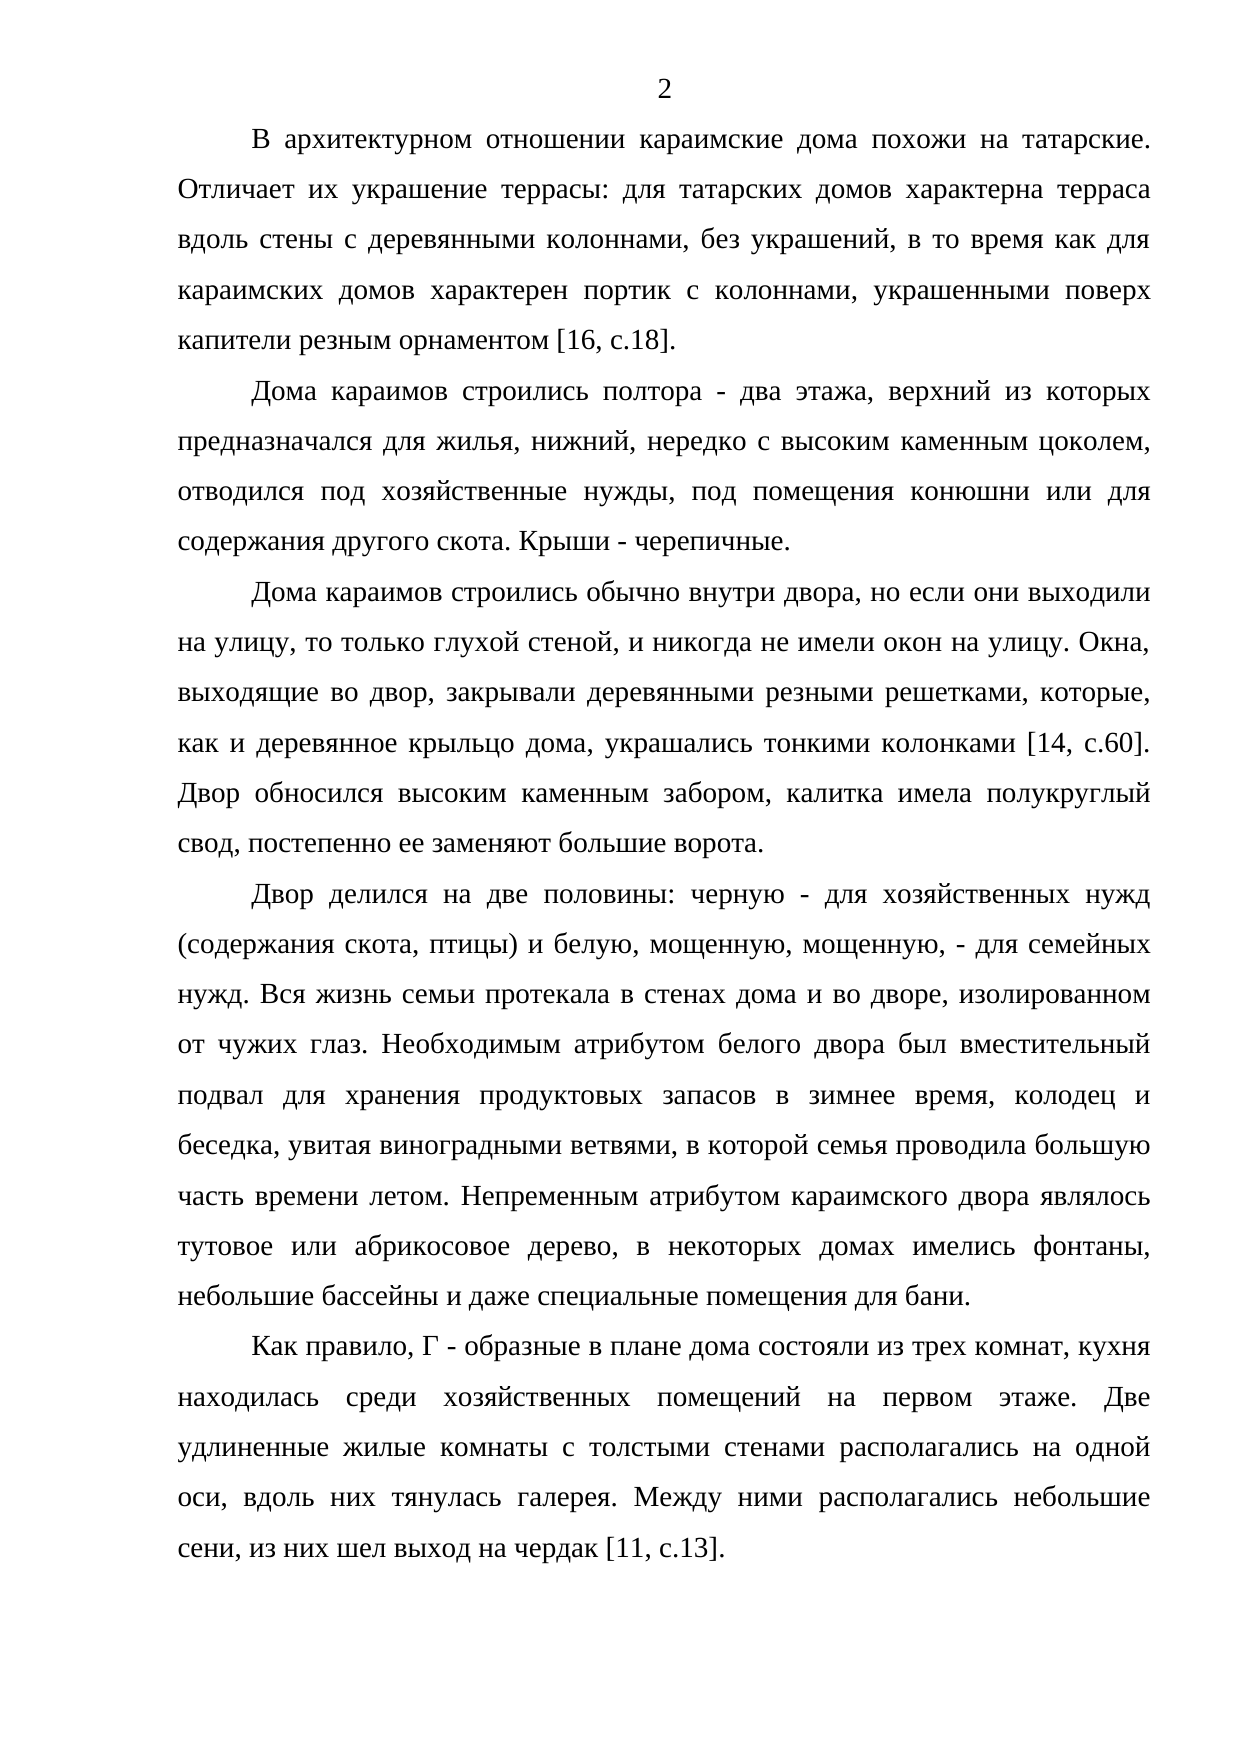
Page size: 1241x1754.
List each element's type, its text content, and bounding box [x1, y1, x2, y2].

text Двор делился на две половины: черную - для хозяйственных нужд (содержания скота, птицы) и белую, мощенную, мощенную, - для семейных нужд. Вся жизнь семьи протекала в стенах дома и во дворе, изолированном от чужих глаз. Необходимым атрибутом белого двора был вместительный подвал для хранения продуктовых запасов в зимнее время, колодец и беседка, увитая виноградными ветвями, в которой семья проводила большую часть времени летом. Непременным атрибутом караимского двора являлось тутовое или абрикосовое дерево, в некоторых домах имелись фонтаны, небольшие бассейны и даже специальные помещения для бани. [177, 876, 1152, 1312]
text Как правило, Г - образные в плане дома состояли из трех комнат, кухня находилась среди хозяйственных помещений на первом этаже. Две удлиненные жилые комнаты с толстыми стенами располагались на одной оси, вдоль них тянулась галерея. Между ними располагались небольшие сени, из них шел выход на чердак [11, с.13]. [177, 1328, 1152, 1563]
text Дома караимов строились обычно внутри двора, но если они выходили на улицу, то только глухой стеной, и никогда не имели окон на улицу. Окна, выходящие во двор, закрывали деревянными резными решетками, которые, как и деревянное крыльцо дома, украшались тонкими колонками [14, с.60]. Двор обносился высоким каменным забором, калитка имела полукруглый свод, постепенно ее заменяют большие ворота. [177, 574, 1152, 859]
text Дома караимов строились полтора - два этажа, верхний из которых предназначался для жилья, нижний, нередко с высоким каменным цоколем, отводился под хозяйственные нужды, под помещения конюшни или для содержания другого скота. Крыши - черепичные. [177, 373, 1152, 557]
text В архитектурном отношении караимские дома похожи на татарские. Отличает их украшение террасы: для татарских домов характерна терраса вдоль стены с деревянными колоннами, без украшений, в то время как для караимских домов характерен портик с колоннами, украшенными поверх капители резным орнаментом [16, с.18]. [177, 121, 1152, 356]
